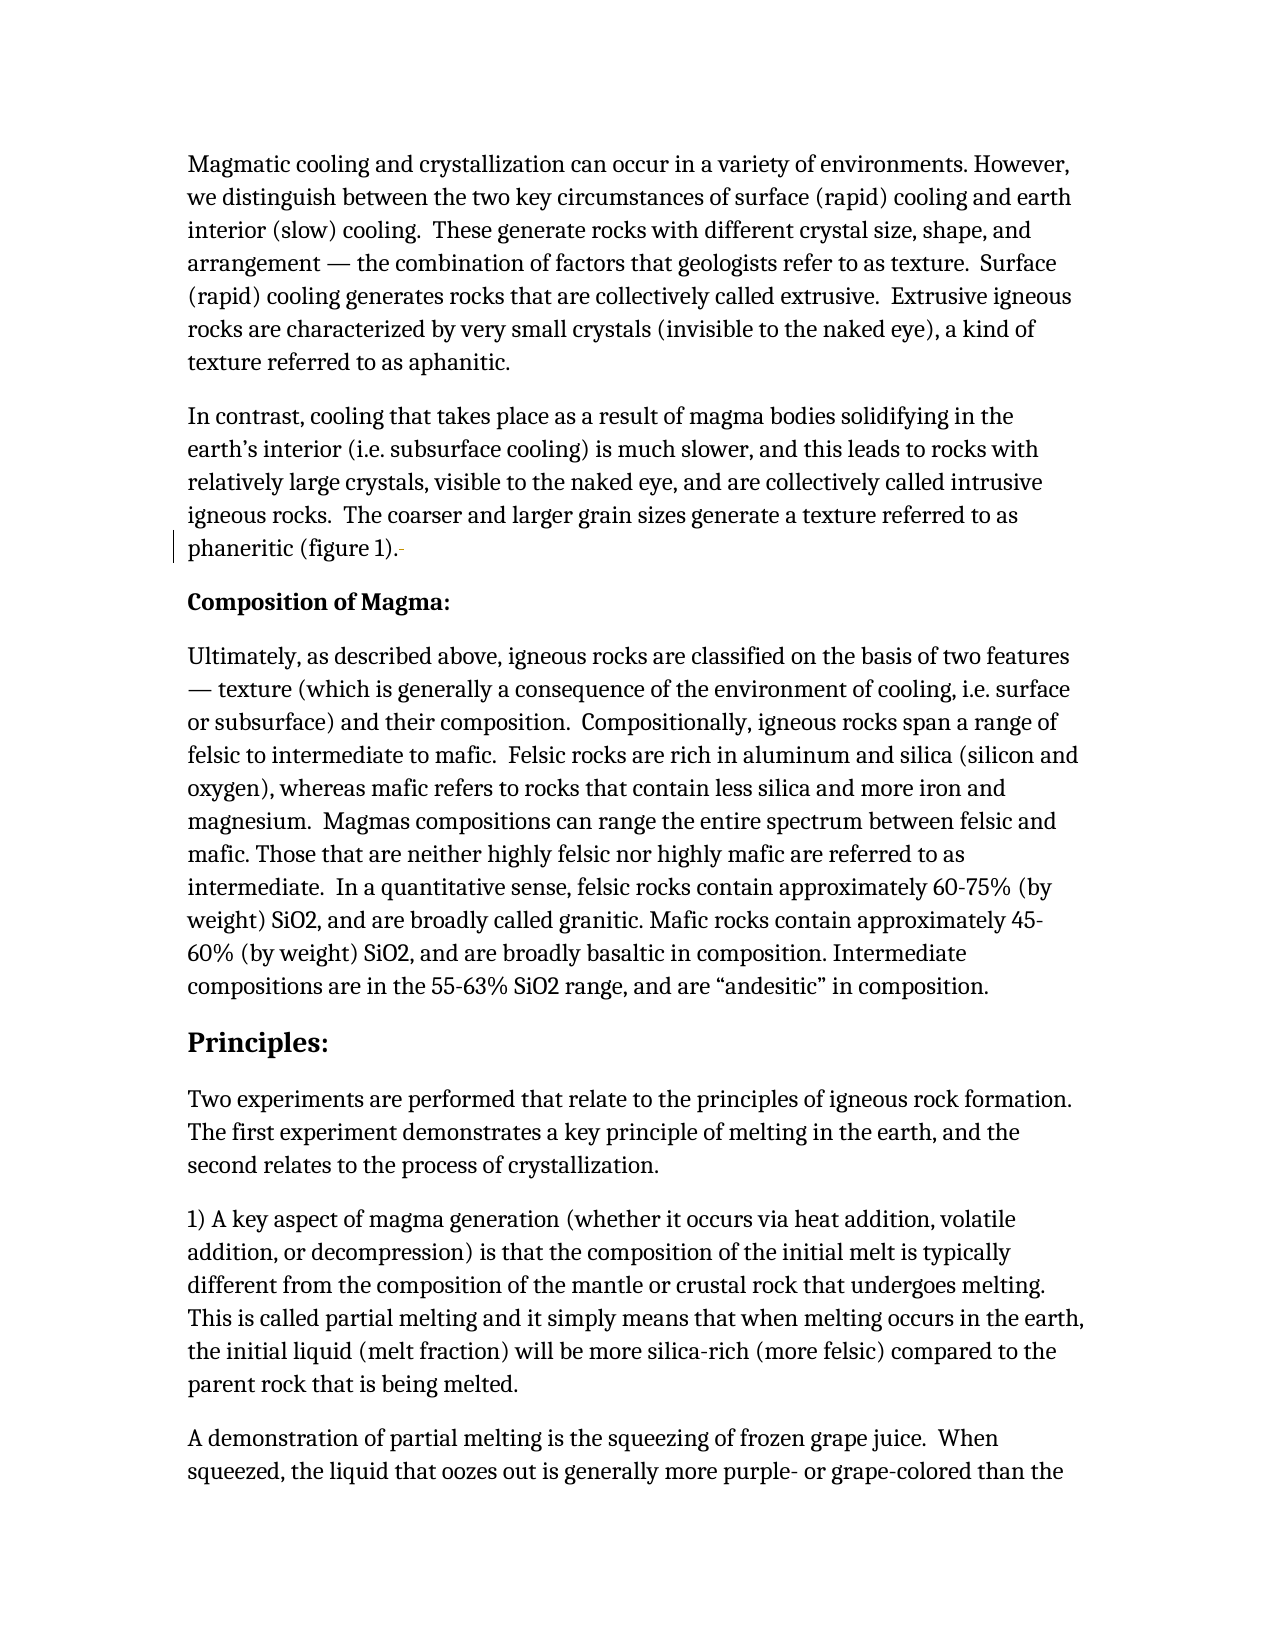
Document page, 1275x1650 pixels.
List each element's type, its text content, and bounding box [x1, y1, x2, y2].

text Principles: [187, 1026, 1087, 1059]
text Magmatic cooling and crystallization can occur in a variety of environments. However, we distinguish between the two key circumstances of surface (rapid) cooling and earth interior (slow) cooling. These generate rocks with different crystal size, shape, and arrangement — the combination of factors that geologists refer to as texture. Surface (rapid) cooling generates rocks that are collectively called extrusive. Extrusive igneous rocks are characterized by very small crystals (invisible to the naked eye), a kind of texture referred to as aphanitic. [187, 150, 1087, 377]
list In contrast, cooling that takes place as a result of magma bodies solidifying in the earth’s interior (i.e. subsurface cooling) is much slower, and this leads to rocks with relatively large crystals, visible to the naked eye, and are collectively called intrusive igneous rocks. The coarser and larger grain sizes generate a texture referred to as phaneritic (figure 1). [187, 402, 1087, 563]
text Ultimately, as described above, igneous rocks are classified on the basis of two features — texture (which is generally a consequence of the environment of cooling, i.e. surface or subsurface) and their composition. Compositionally, igneous rocks span a range of felsic to intermediate to mafic. Felsic rocks are rich in aluminum and silica (silicon and oxygen), whereas mafic refers to rocks that contain less silica and more iron and magnesium. Magmas compositions can range the entire spectrum between felsic and mafic. Those that are neither highly felsic nor highly mafic are referred to as intermediate. In a quantitative sense, felsic rocks contain approximately 60-75% (by weight) SiO2, and are broadly called granitic. Mafic rocks contain approximately 45-60% (by weight) SiO2, and are broadly basaltic in composition. Intermediate compositions are in the 55-63% SiO2 range, and are “andesitic” in composition. [187, 642, 1087, 1001]
text Two experiments are performed that relate to the principles of igneous rock formation. The first experiment demonstrates a key principle of melting in the earth, and the second relates to the process of crystallization. [187, 1085, 1087, 1180]
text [187, 1424, 1087, 1486]
text 1) A key aspect of magma generation (whether it occurs via heat addition, volatile addition, or decompression) is that the composition of the initial melt is typically different from the composition of the mantle or crustal rock that undergoes melting. This is called partial melting and it simply means that when melting occurs in the earth, the initial liquid (melt fraction) will be more silica-rich (more felsic) compared to the parent rock that is being melted. [187, 1205, 1087, 1399]
text Composition of Magma: [187, 588, 1087, 617]
